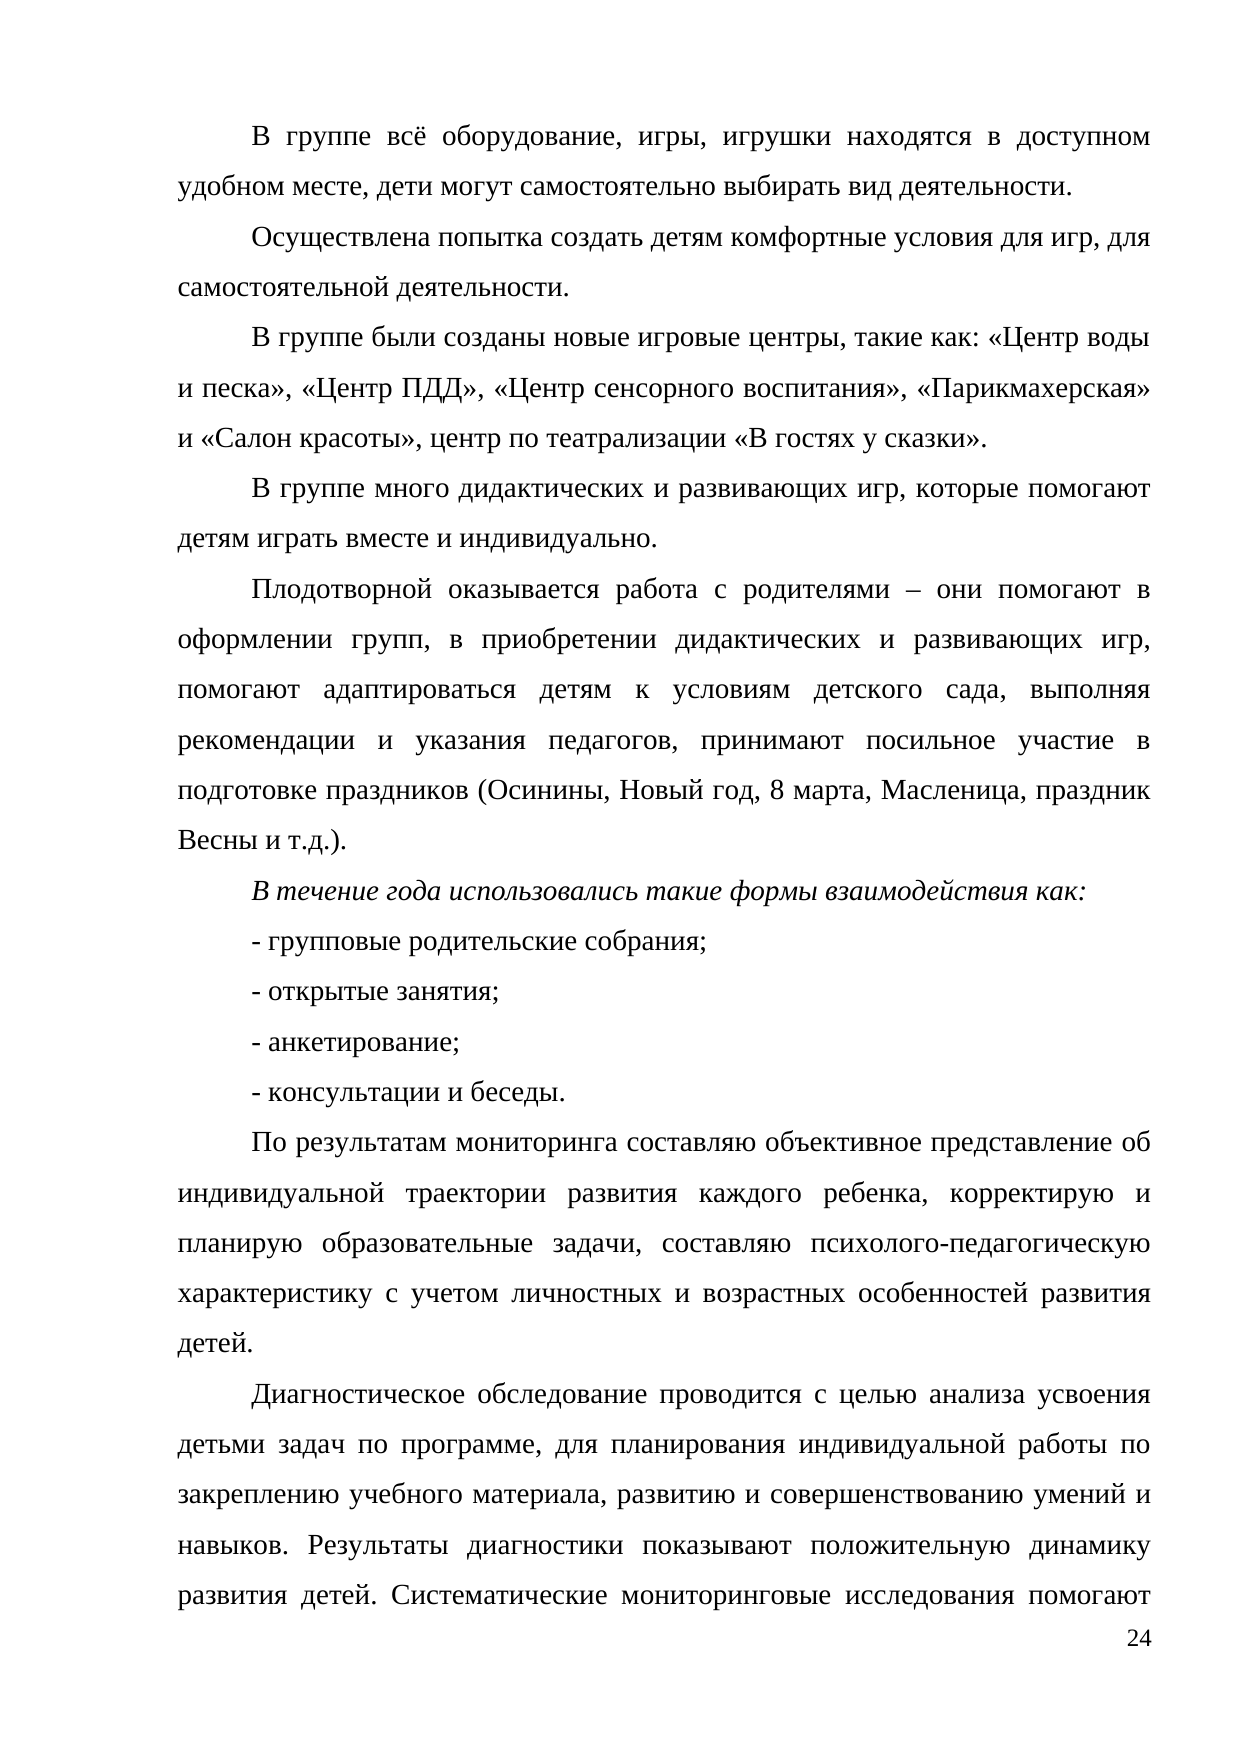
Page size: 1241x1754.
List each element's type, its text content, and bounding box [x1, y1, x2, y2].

text - групповые родительские собрания; [177, 923, 1152, 957]
text - открытые занятия; [177, 973, 1152, 1007]
text В группе всё оборудование, игры, игрушки находятся в доступном удобном месте, дети могут самостоятельно выбирать вид деятельности. [177, 118, 1152, 202]
text - анкетирование; [177, 1024, 1152, 1057]
text В группе были созданы новые игровые центры, такие как: «Центр воды и песка», «Центр ПДД», «Центр сенсорного воспитания», «Парикмахерская» и «Салон красоты», центр по театрализации «В гостях у сказки». [177, 319, 1152, 453]
text Плодотворной оказывается работа с родителями – они помогают в оформлении групп, в приобретении дидактических и развивающих игр, помогают адаптироваться детям к условиям детского сада, выполняя рекомендации и указания педагогов, принимают посильное участие в подготовке праздников (Осинины, Новый год, 8 марта, Масленица, праздник Весны и т.д.). [177, 571, 1152, 856]
text Осуществлена попытка создать детям комфортные условия для игр, для самостоятельной деятельности. [177, 219, 1152, 303]
text - консультации и беседы. [177, 1074, 1152, 1108]
text В группе много дидактических и развивающих игр, которые помогают детям играть вместе и индивидуально. [177, 470, 1152, 554]
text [177, 1376, 1152, 1611]
text В течение года использовались такие формы взаимодействия как: [177, 873, 1152, 906]
text По результатам мониторинга составляю объективное представление об индивидуальной траектории развития каждого ребенка, корректирую и планирую образовательные задачи, составляю психолого-педагогическую характеристику с учетом личностных и возрастных особенностей развития детей. [177, 1124, 1152, 1359]
